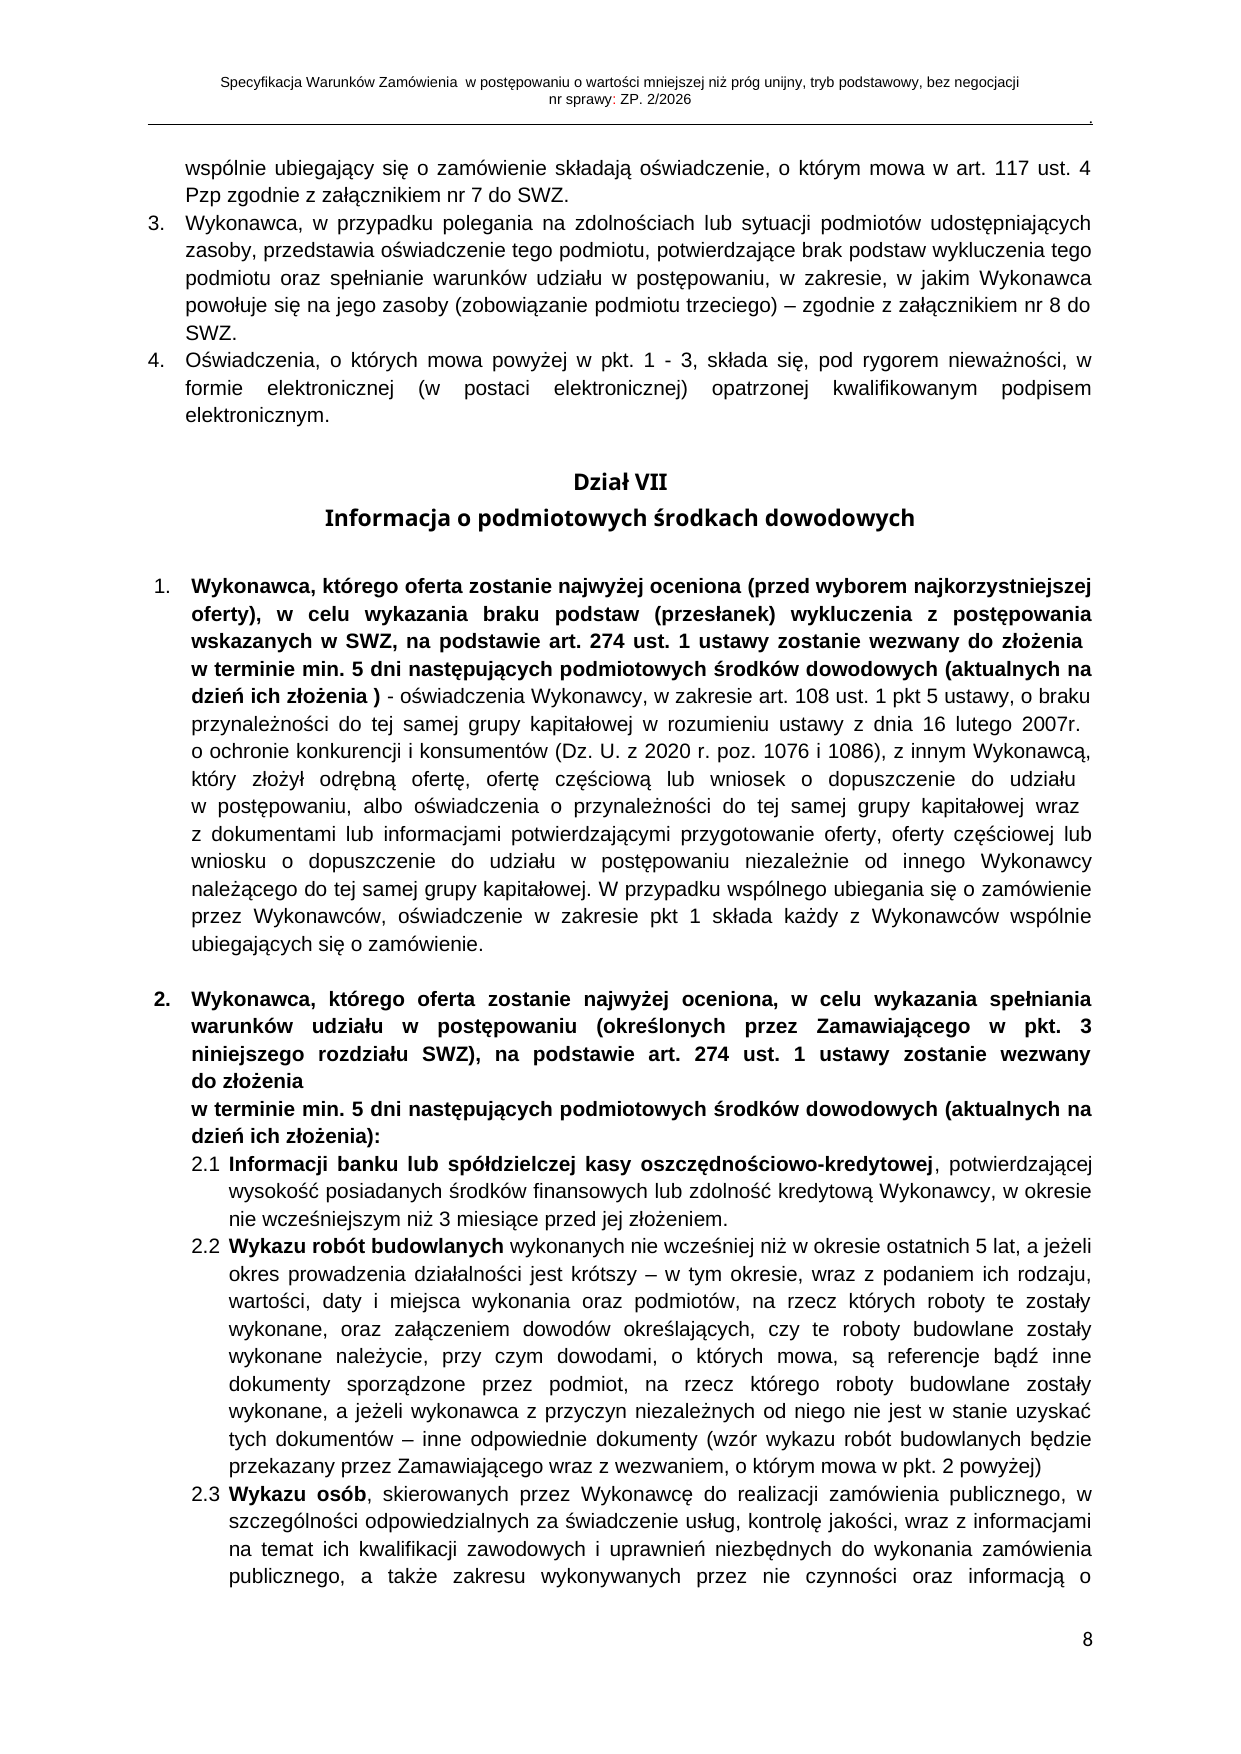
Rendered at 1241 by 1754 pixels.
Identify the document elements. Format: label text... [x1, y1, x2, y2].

list Wykonawca, którego oferta zostanie najwyżej oceniona (przed wyborem najkorzystniejszej oferty), w celu wykazania braku podstaw (przesłanek) wykluczenia z postępowania wskazanych w SWZ, na podstawie art. 274 ust. 1 ustawy zostanie wezwany do złożenia w terminie min. 5 dni następujących podmiotowych środków dowodowych (aktualnych na dzień ich złożenia ) - oświadczenia Wykonawcy, w zakresie art. 108 ust. 1 pkt 5 ustawy, o braku przynależności do tej samej grupy kapitałowej w rozumieniu ustawy z dnia 16 lutego 2007r. o ochronie konkurencji i konsumentów (Dz. U. z 2020 r. poz. 1076 i 1086), z innym Wykonawcą, który złożył odrębną ofertę, ofertę częściową lub wniosek o dopuszczenie do udziału w postępowaniu, albo oświadczenia o przynależności do tej samej grupy kapitałowej wraz z dokumentami lub informacjami potwierdzającymi przygotowanie oferty, oferty częściowej lub wniosku o dopuszczenie do udziału w postępowaniu niezależnie od innego Wykonawcy należącego do tej samej grupy kapitałowej. W przypadku wspólnego ubiegania się o zamówienie przez Wykonawców, oświadczenie w zakresie pkt 1 składa każdy z Wykonawców wspólnie ubiegających się o zamówienie. [153, 574, 1093, 956]
list Wykonawca, w przypadku polegania na zdolnościach lub sytuacji podmiotów udostępniających zasoby, przedstawia oświadczenie tego podmiotu, potwierdzające brak podstaw wykluczenia tego podmiotu oraz spełnianie warunków udziału w postępowaniu, w zakresie, w jakim Wykonawca powołuje się na jego zasoby (zobowiązanie podmiotu trzeciego) – zgodnie z załącznikiem nr 8 do SWZ. [148, 210, 1093, 344]
list Dział VII [148, 466, 1093, 497]
list Informacji banku lub spółdzielczej kasy oszczędnościowo-kredytowej, potwierdzającej wysokość posiadanych środków finansowych lub zdolność kredytową Wykonawcy, w okresie nie wcześniejszym niż 3 miesiące przed jej złożeniem. [191, 1152, 1093, 1231]
list Wykonawca, którego oferta zostanie najwyżej oceniona, w celu wykazania spełniania warunków udziału w postępowaniu (określonych przez Zamawiającego w pkt. 3 niniejszego rozdziału SWZ), na podstawie art. 274 ust. 1 ustawy zostanie wezwany do złożenia w terminie min. 5 dni następujących podmiotowych środków dowodowych (aktualnych na dzień ich złożenia): [153, 987, 1093, 1148]
list Oświadczenia, o których mowa powyżej w pkt. 1 - 3, składa się, pod rygorem nieważności, w formie elektronicznej (w postaci elektronicznej) opatrzonej kwalifikowanym podpisem elektronicznym. [148, 348, 1093, 427]
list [148, 155, 1093, 207]
list Wykazu robót budowlanych wykonanych nie wcześniej niż w okresie ostatnich 5 lat, a jeżeli okres prowadzenia działalności jest krótszy – w tym okresie, wraz z podaniem ich rodzaju, wartości, daty i miejsca wykonania oraz podmiotów, na rzecz których roboty te zostały wykonane, oraz załączeniem dowodów określających, czy te roboty budowlane zostały wykonane należycie, przy czym dowodami, o których mowa, są referencje bądź inne dokumenty sporządzone przez podmiot, na rzecz którego roboty budowlane zostały wykonane, a jeżeli wykonawca z przyczyn niezależnych od niego nie jest w stanie uzyskać tych dokumentów – inne odpowiednie dokumenty (wzór wykazu robót budowlanych będzie przekazany przez Zamawiającego wraz z wezwaniem, o którym mowa w pkt. 2 powyżej) [191, 1234, 1093, 1478]
list Informacja o podmiotowych środkach dowodowych [148, 502, 1093, 533]
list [191, 1482, 1093, 1588]
